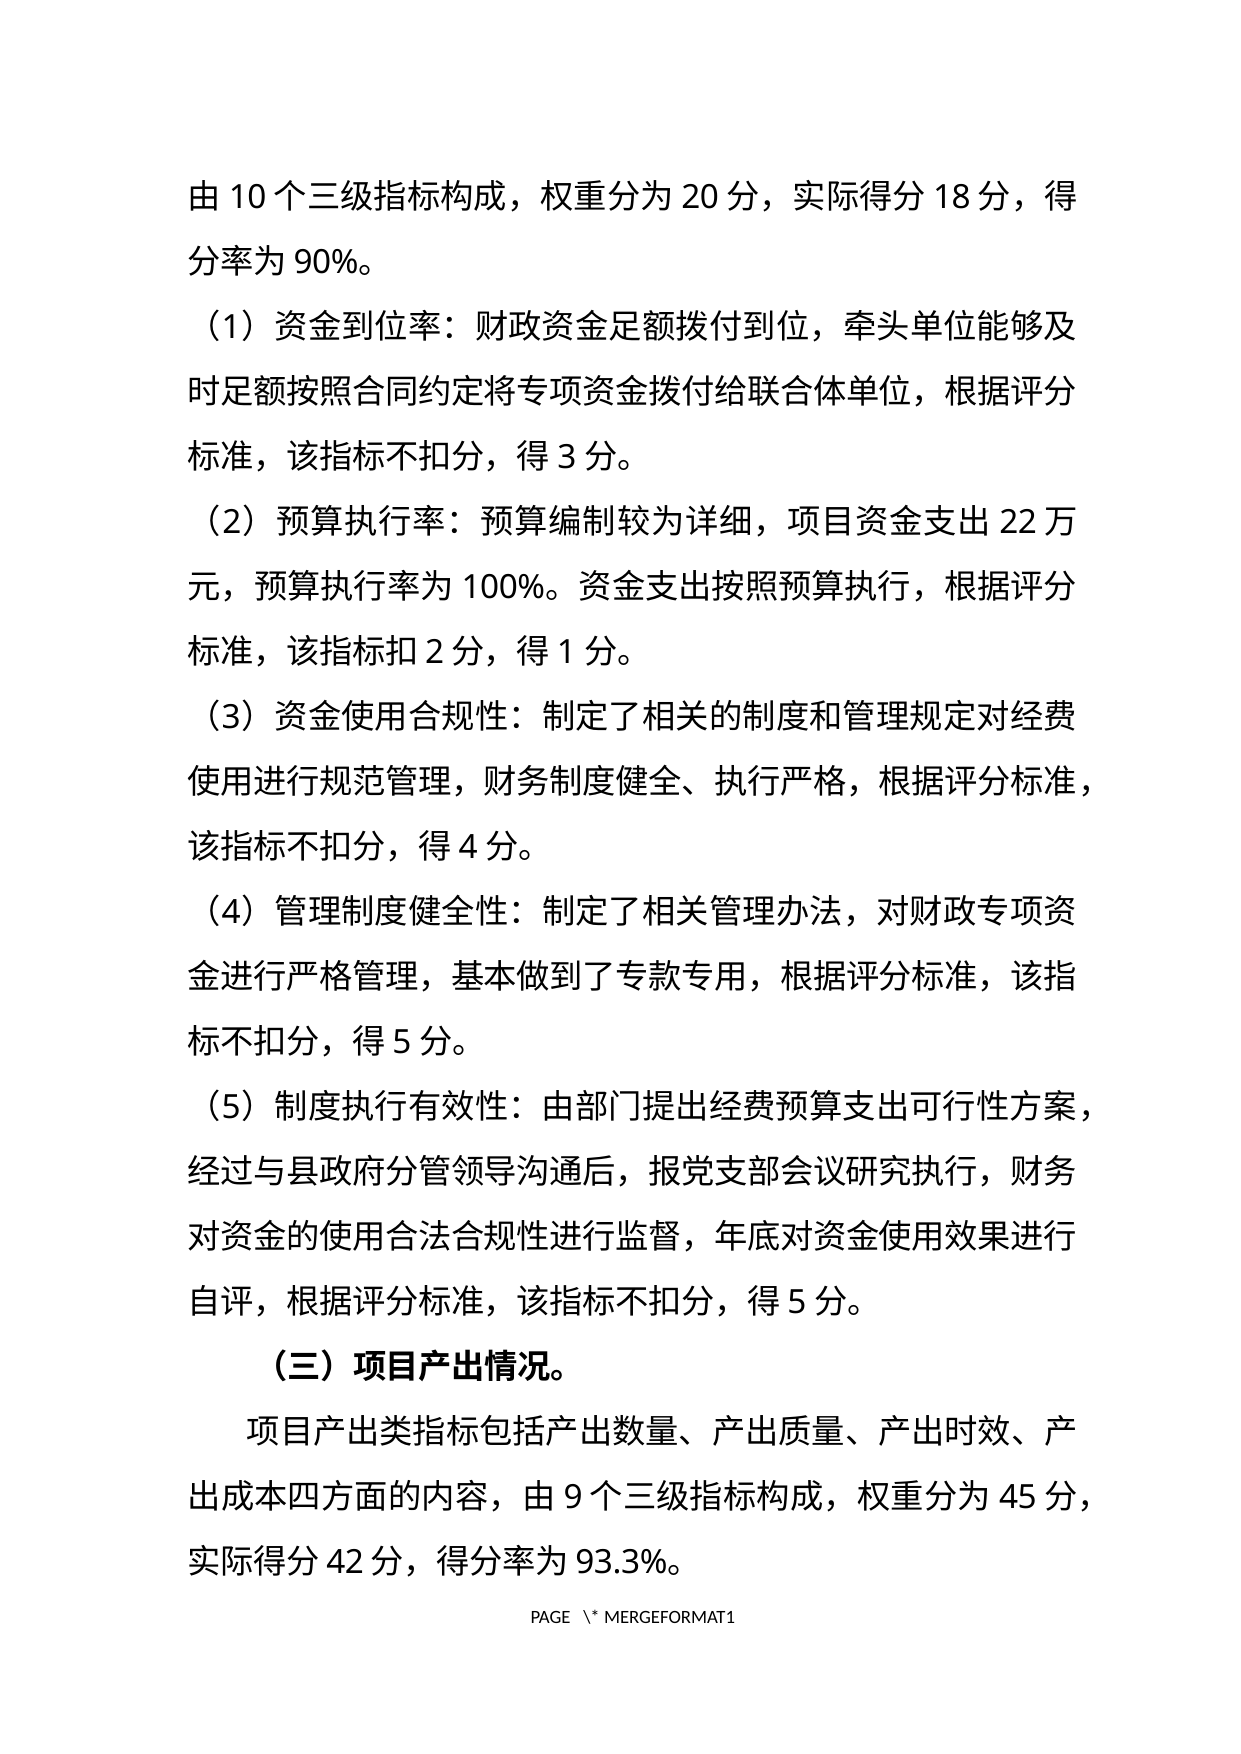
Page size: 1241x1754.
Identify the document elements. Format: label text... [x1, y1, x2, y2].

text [187, 162, 1078, 1332]
text （三）项目产出情况。 [187, 1332, 1078, 1397]
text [187, 1397, 1078, 1592]
